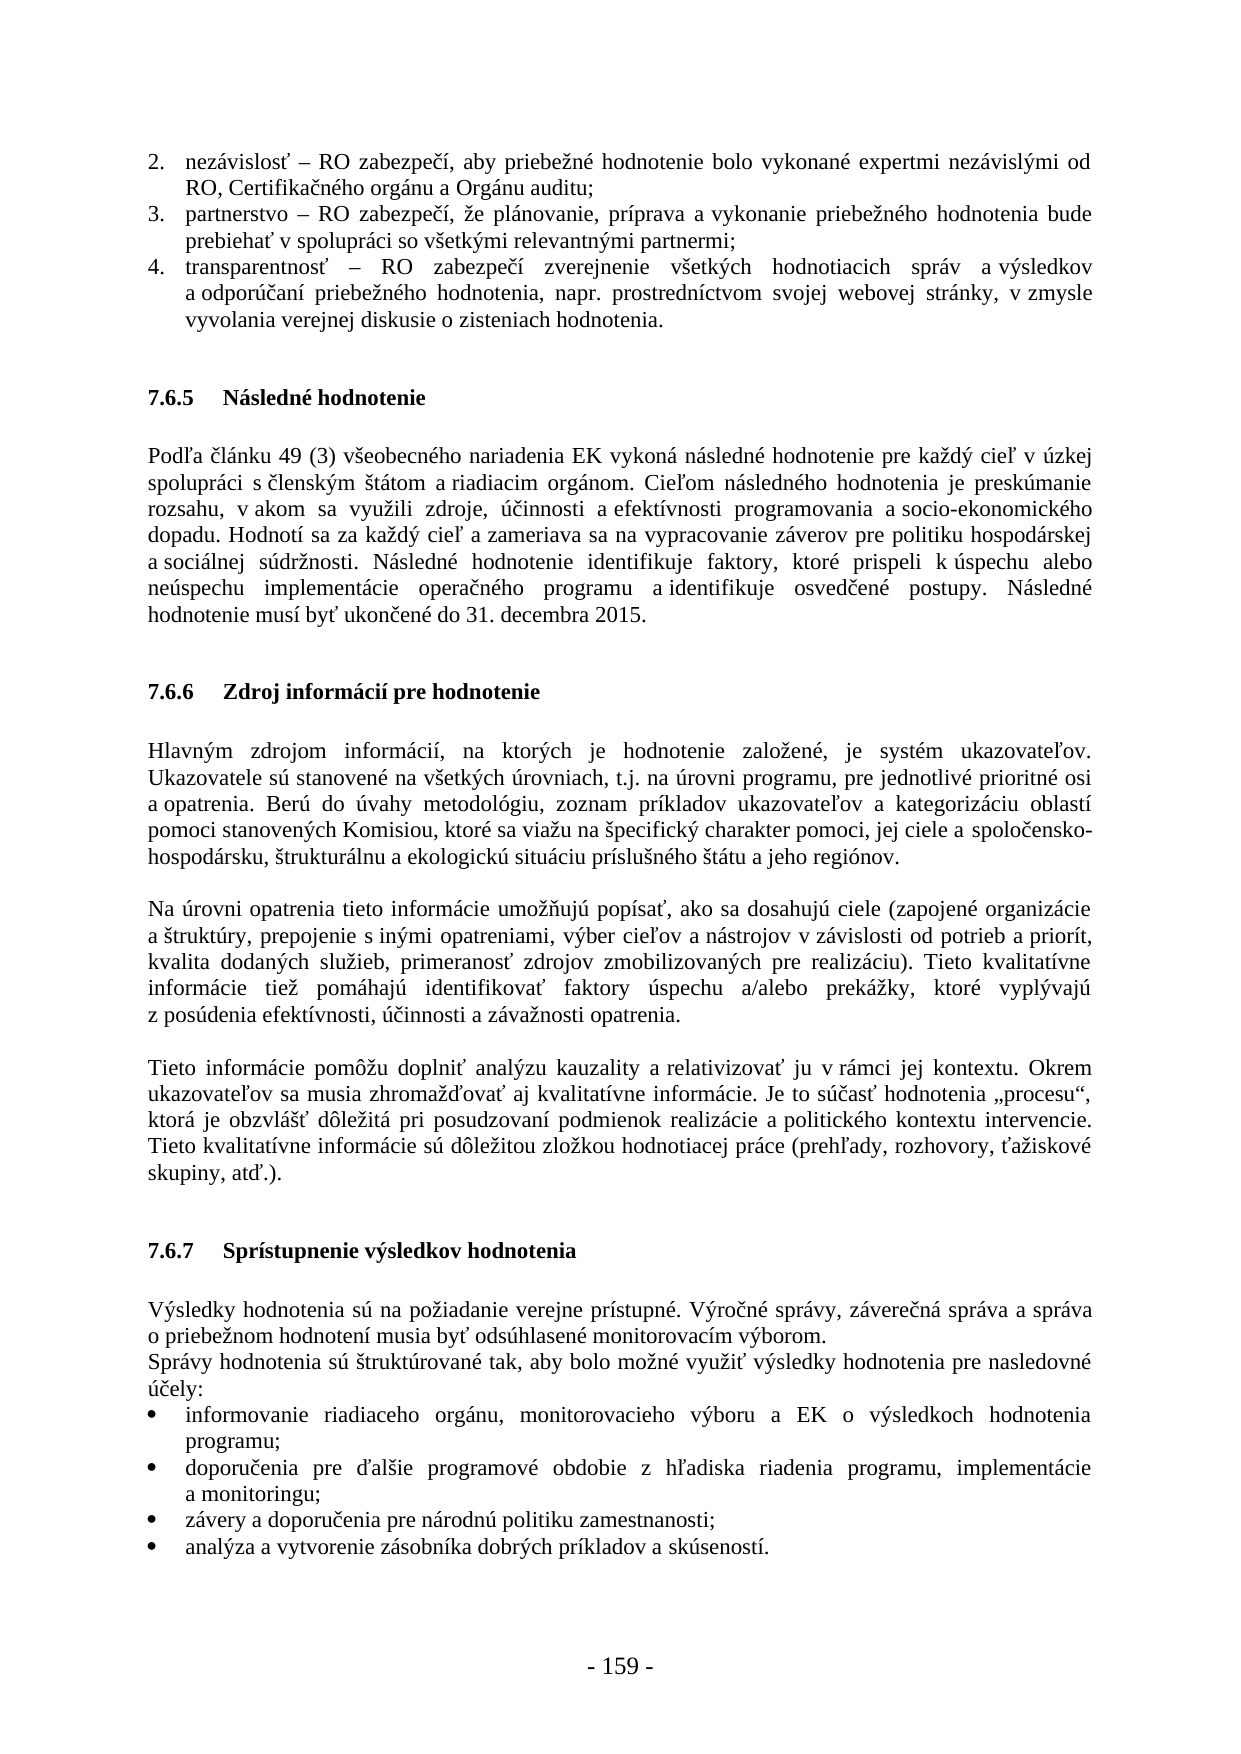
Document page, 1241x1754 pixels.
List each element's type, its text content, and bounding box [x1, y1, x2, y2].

text Podľa článku 49 (3) všeobecného nariadenia EK vykoná následné hodnotenie pre každý cieľ v úzkej spolupráci s členským štátom a riadiacim orgánom. Cieľom následného hodnotenia je preskúmanie rozsahu, v akom sa využili zdroje, účinnosti a efektívnosti programovania a socio-ekonomického dopadu. Hodnotí sa za každý cieľ a zameriava sa na vypracovanie záverov pre politiku hospodárskej a sociálnej súdržnosti. Následné hodnotenie identifikuje faktory, ktoré prispeli k úspechu alebo neúspechu implementácie operačného programu a identifikuje osvedčené postupy. Následné hodnotenie musí byť ukončené do 31. decembra 2015. [148, 442, 1092, 627]
list analýza a vytvorenie zásobníka dobrých príkladov a skúseností. [148, 1533, 1092, 1559]
list partnerstvo – RO zabezpečí, že plánovanie, príprava a vykonanie priebežného hodnotenia bude prebiehať v spolupráci so všetkými relevantnými partnermi; [148, 200, 1092, 253]
list informovanie riadiaceho orgánu, monitorovacieho výboru a EK o výsledkoch hodnotenia programu; [148, 1401, 1092, 1454]
list nezávislosť – RO zabezpečí, aby priebežné hodnotenie bolo vykonané expertmi nezávislými od RO, Certifikačného orgánu a Orgánu auditu; [148, 148, 1092, 200]
list závery a doporučenia pre národnú politiku zamestnanosti; [148, 1506, 1092, 1533]
list doporučenia pre ďalšie programové obdobie z hľadiska riadenia programu, implementácie a monitoringu; [148, 1454, 1092, 1506]
list transparentnosť – RO zabezpečí zverejnenie všetkých hodnotiacich správ a výsledkov a odporúčaní priebežného hodnotenia, napr. prostredníctvom svojej webovej stránky, v zmysle vyvolania verejnej diskusie o zisteniach hodnotenia. [148, 253, 1092, 332]
text Na úrovni opatrenia tieto informácie umožňujú popísať, ako sa dosahujú ciele (zapojené organizácie a štruktúry, prepojenie s inými opatreniami, výber cieľov a nástrojov v závislosti od potrieb a priorít, kvalita dodaných služieb, primeranosť zdrojov zmobilizovaných pre realizáciu). Tieto kvalitatívne informácie tiež pomáhajú identifikovať faktory úspechu a/alebo prekážky, ktoré vyplývajú z posúdenia efektívnosti, účinnosti a závažnosti opatrenia. [148, 895, 1092, 1027]
subtitle Následné hodnotenie [148, 383, 1092, 410]
text Tieto informácie pomôžu doplniť analýzu kauzality a relativizovať ju v rámci jej kontextu. Okrem ukazovateľov sa musia zhromažďovať aj kvalitatívne informácie. Je to súčasť hodnotenia „procesu“, ktorá je obzvlášť dôležitá pri posudzovaní podmienok realizácie a politického kontextu intervencie. Tieto kvalitatívne informácie sú dôležitou zložkou hodnotiacej práce (prehľady, rozhovory, ťažiskové skupiny, atď.). [148, 1053, 1092, 1185]
text Hlavným zdrojom informácií, na ktorých je hodnotenie založené, je systém ukazovateľov. Ukazovatele sú stanovené na všetkých úrovniach, t.j. na úrovni programu, pre jednotlivé prioritné osi a opatrenia. Berú do úvahy metodológiu, zoznam príkladov ukazovateľov a kategorizáciu oblastí pomoci stanovených Komisiou, ktoré sa viažu na špecifický charakter pomoci, jej ciele a spoločensko-hospodársku, štrukturálnu a ekologickú situáciu príslušného štátu a jeho regiónov. [148, 737, 1092, 869]
subtitle Sprístupnenie výsledkov hodnotenia [148, 1237, 1092, 1263]
text Správy hodnotenia sú štruktúrované tak, aby bolo možné využiť výsledky hodnotenia pre nasledovné účely: [148, 1348, 1092, 1401]
text Výsledky hodnotenia sú na požiadanie verejne prístupné. Výročné správy, záverečná správa a správa o priebežnom hodnotení musia byť odsúhlasené monitorovacím výborom. [148, 1296, 1092, 1348]
subtitle Zdroj informácií pre hodnotenie [148, 678, 1092, 705]
